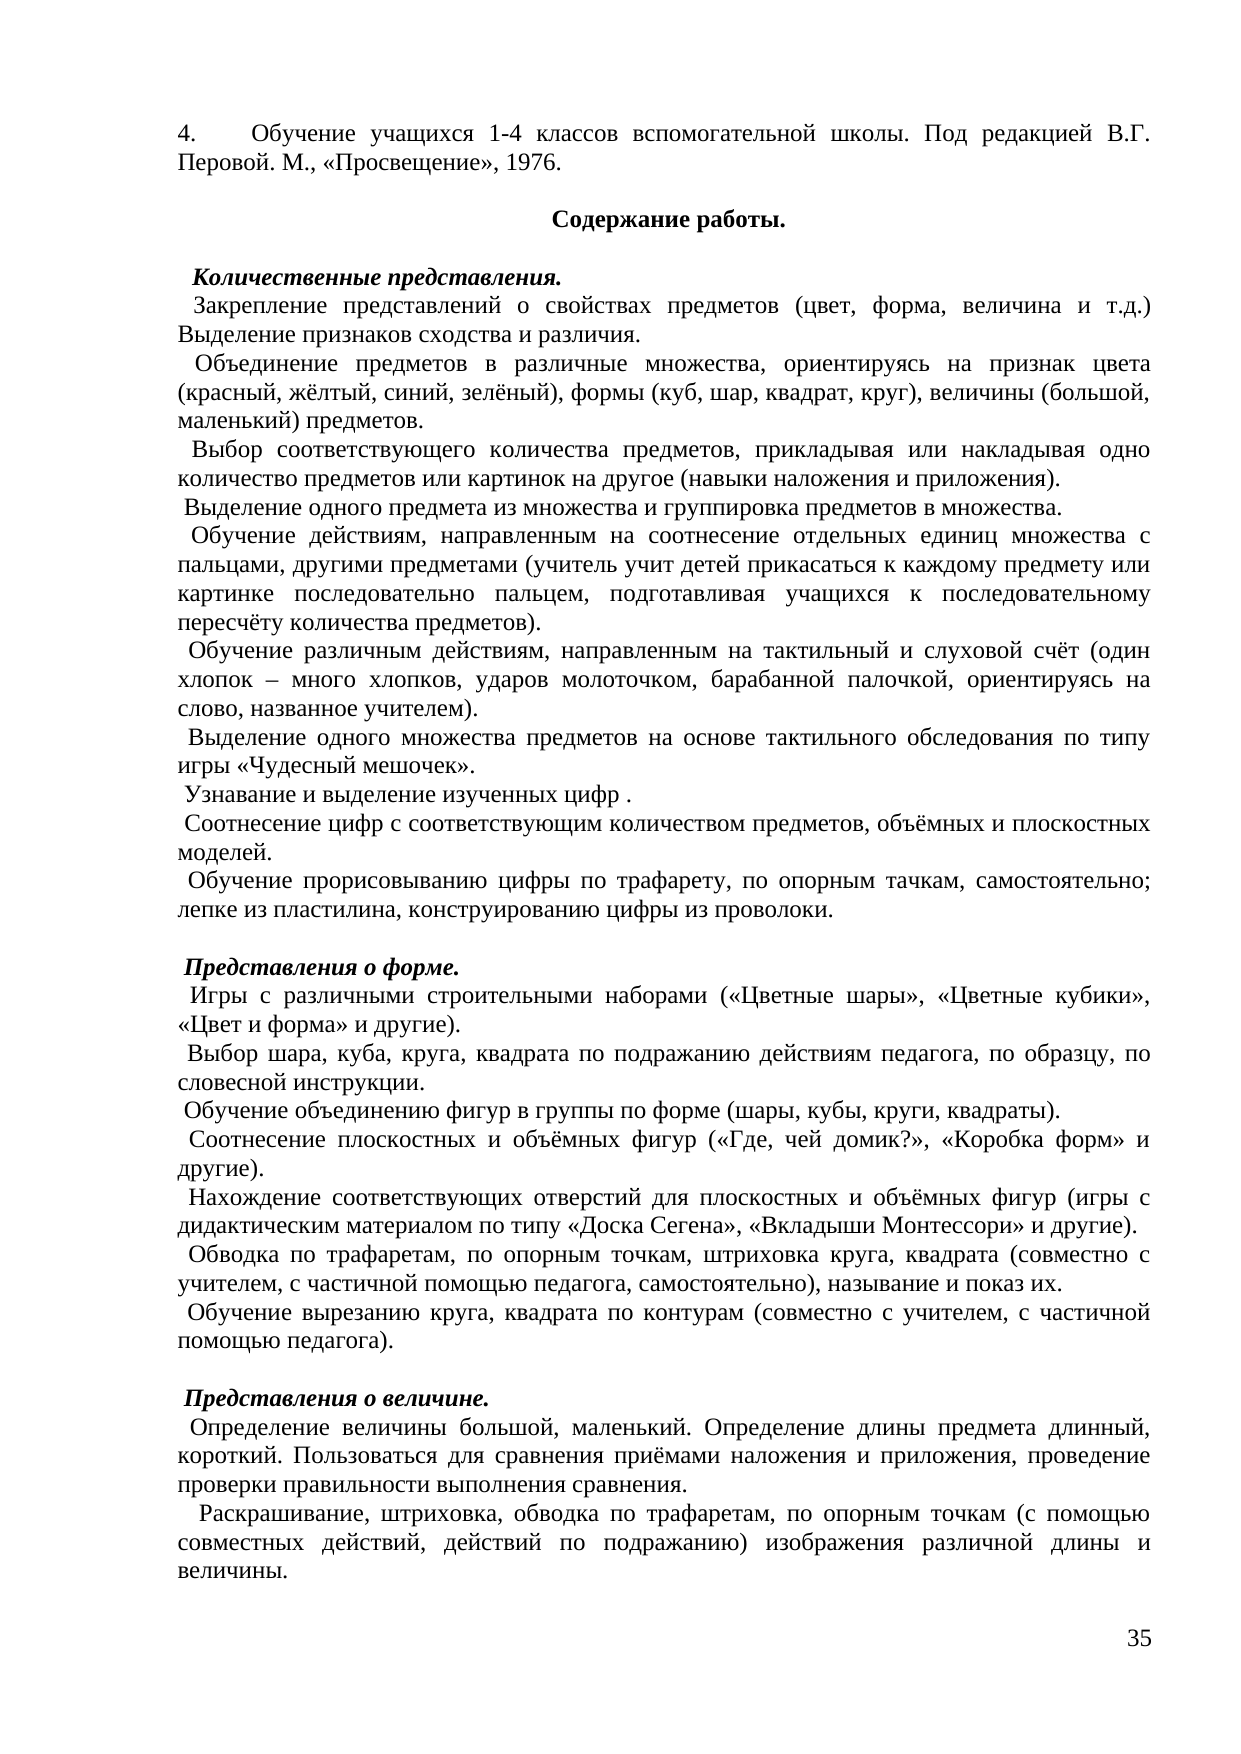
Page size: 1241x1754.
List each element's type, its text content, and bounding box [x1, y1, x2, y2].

text Выделение одного предмета из множества и группировка предметов в множества. [177, 492, 1152, 521]
text Объединение предметов в различные множества, ориентируясь на признак цвета (красный, жёлтый, синий, зелёный), формы (куб, шар, квадрат, круг), величины (большой, маленький) предметов. [177, 348, 1152, 434]
text Выбор соответствующего количества предметов, прикладывая или накладывая одно количество предметов или картинок на другое (навыки наложения и приложения). [177, 434, 1152, 492]
text Соотнесение плоскостных и объёмных фигур («Где, чей домик?», «Коробка форм» и другие). [177, 1124, 1152, 1182]
text Соотнесение цифр с соответствующим количеством предметов, объёмных и плоскостных моделей. [177, 808, 1152, 866]
text Количественные представления. [186, 262, 1152, 291]
text Выделение одного множества предметов на основе тактильного обследования по типу игры «Чудесный мешочек». [177, 722, 1152, 779]
text Обучение объединению фигур в группы по форме (шары, кубы, круги, квадраты). [177, 1096, 1152, 1124]
text Раскрашивание, штриховка, обводка по трафаретам, по опорным точкам (с помощью совместных действий, действий по подражанию) изображения различной длины и величины. [177, 1498, 1152, 1584]
text Обучение вырезанию круга, квадрата по контурам (совместно с учителем, с частичной помощью педагога). [177, 1297, 1152, 1354]
text Обучение действиям, направленным на соотнесение отдельных единиц множества с пальцами, другими предметами (учитель учит детей прикасаться к каждому предмету или картинке последовательно пальцем, подготавливая учащихся к последовательному пересчёту количества предметов). [177, 521, 1152, 636]
text Игры с различными строительными наборами («Цветные шары», «Цветные кубики», «Цвет и форма» и другие). [177, 981, 1152, 1038]
text Определение величины большой, маленький. Определение длины предмета длинный, короткий. Пользоваться для сравнения приёмами наложения и приложения, проведение проверки правильности выполнения сравнения. [177, 1412, 1152, 1498]
text Нахождение соответствующих отверстий для плоскостных и объёмных фигур (игры с дидактическим материалом по типу «Доска Сегена», «Вкладыши Монтессори» и другие). [177, 1182, 1152, 1239]
text Выбор шара, куба, круга, квадрата по подражанию действиям педагога, по образцу, по словесной инструкции. [177, 1038, 1152, 1096]
list Обучение учащихся 1-4 классов вспомогательной школы. Под редакцией В.Г. Перовой. М., «Просвещение», 1976. [177, 118, 1152, 176]
text Обучение различным действиям, направленным на тактильный и слуховой счёт (один хлопок – много хлопков, ударов молоточком, барабанной палочкой, ориентируясь на слово, названное учителем). [177, 636, 1152, 722]
text Представления о форме. [177, 952, 1152, 981]
text Представления о величине. [177, 1383, 1152, 1412]
text Узнавание и выделение изученных цифр . [177, 779, 1152, 808]
text Закрепление представлений о свойствах предметов (цвет, форма, величина и т.д.) Выделение признаков сходства и различия. [177, 291, 1152, 348]
text Содержание работы. [186, 204, 1152, 233]
text Обучение прорисовыванию цифры по трафарету, по опорным тачкам, самостоятельно; лепке из пластилина, конструированию цифры из проволоки. [177, 866, 1152, 923]
text Обводка по трафаретам, по опорным точкам, штриховка круга, квадрата (совместно с учителем, с частичной помощью педагога, самостоятельно), называние и показ их. [177, 1239, 1152, 1297]
